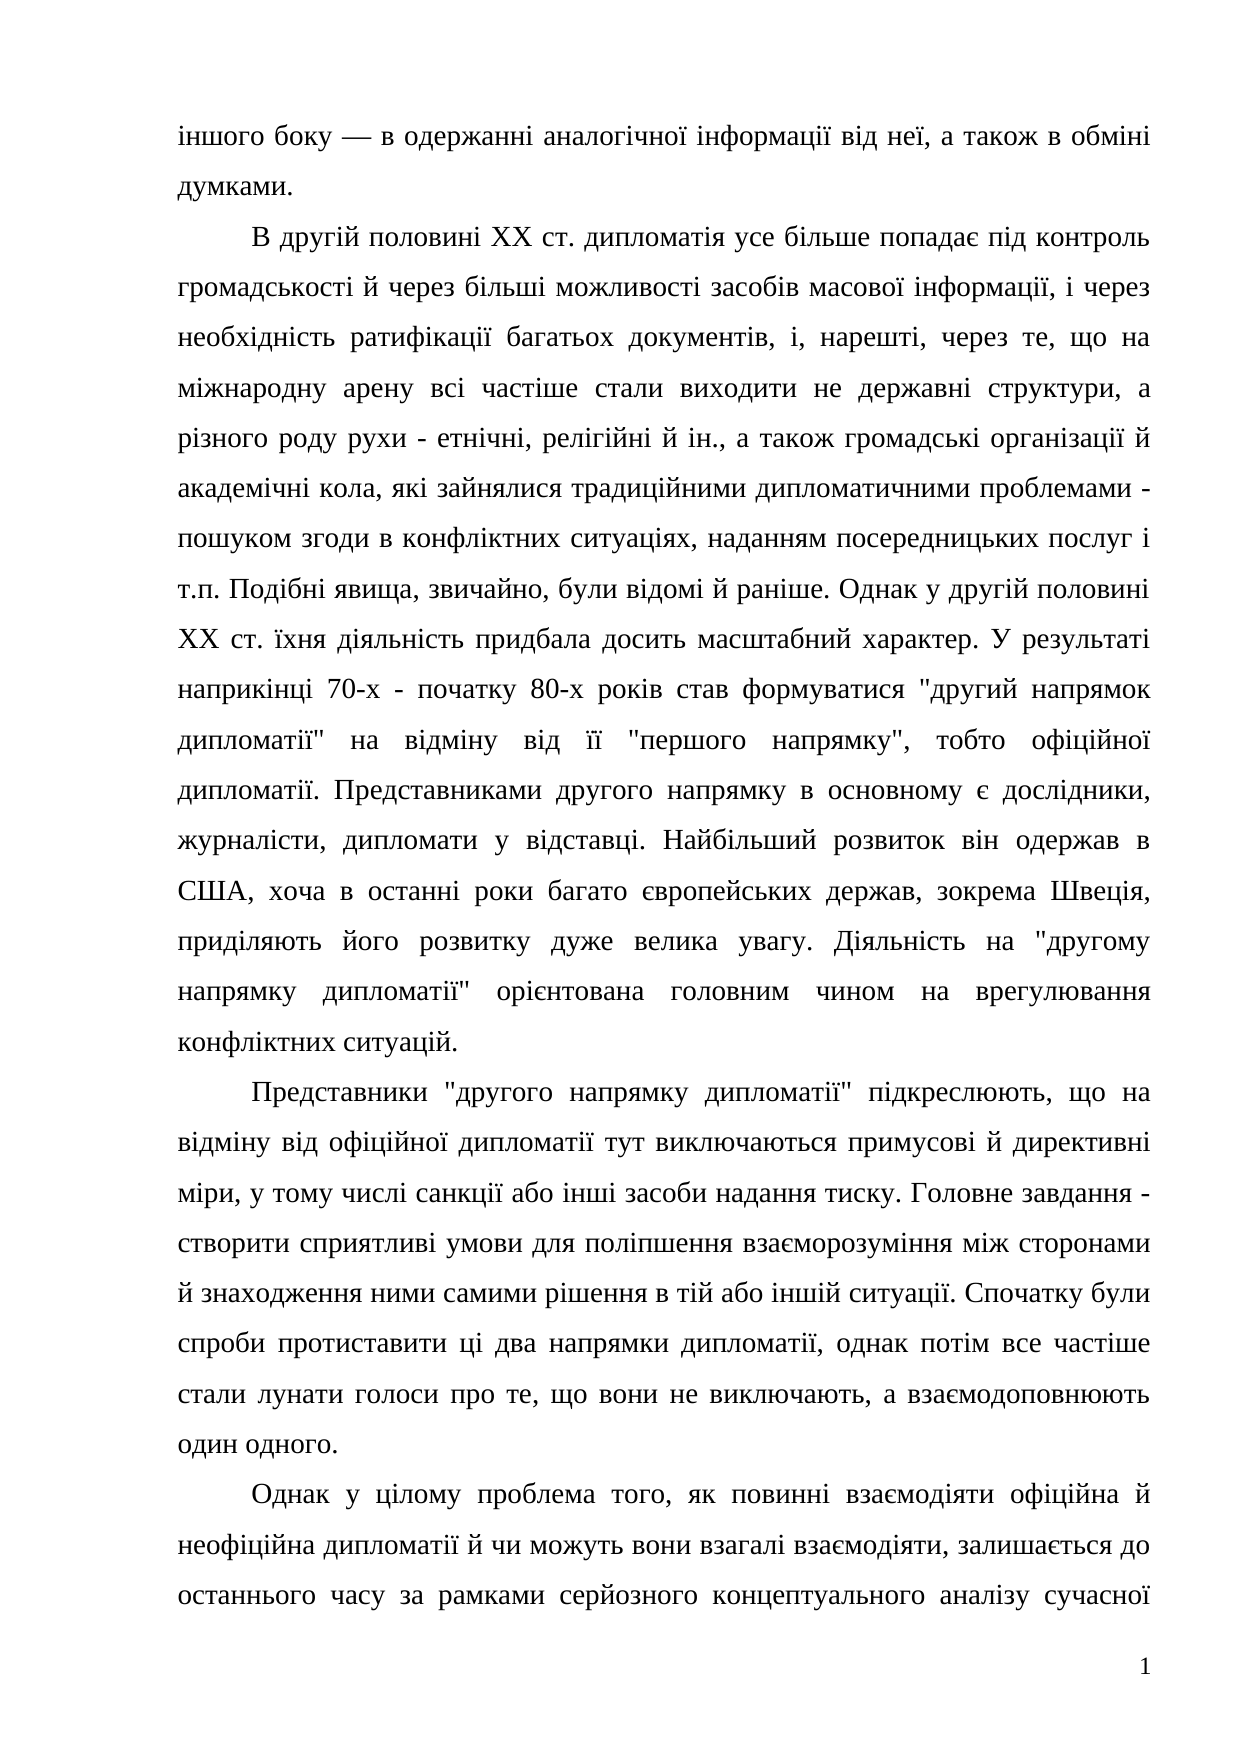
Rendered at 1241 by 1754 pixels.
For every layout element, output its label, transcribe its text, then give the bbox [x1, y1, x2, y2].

text Представники "другого напрямку дипломатії" підкреслюють, що на відміну від офіційної дипломатії тут виключаються примусові й директивні міри, у тому числі санкції або інші засоби надання тиску. Головне завдання - створити сприятливі умови для поліпшення взаєморозуміння між сторонами й знаходження ними самими рішення в тій або іншій ситуації. Спочатку були спроби протиставити ці два напрямки дипломатії, однак потім все частіше стали лунати голоси про те, що вони не виключають, а взаємодоповнюють один одного. [177, 1074, 1152, 1460]
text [177, 1477, 1152, 1611]
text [177, 118, 1152, 202]
text В другій половині XX ст. дипломатія усе більше попадає під контроль громадськості й через більші можливості засобів масової інформації, і через необхідність ратифікації багатьох документів, і, нарешті, через те, що на міжнародну арену всі частіше стали виходити не державні структури, а різного роду рухи - етнічні, релігійні й ін., а також громадські організації й академічні кола, які зайнялися традиційними дипломатичними проблемами - пошуком згоди в конфліктних ситуаціях, наданням посередницьких послуг і т.п. Подібні явища, звичайно, були відомі й раніше. Однак у другій половині XX ст. їхня діяльність придбала досить масштабний характер. У результаті наприкінці 70-х - початку 80-х років став формуватися "другий напрямок дипломатії" на відміну від її "першого напрямку", тобто офіційної дипломатії. Представниками другого напрямку в основному є дослідники, журналісти, дипломати у відставці. Найбільший розвиток він одержав в США, хоча в останні роки багато європейських держав, зокрема Швеція, приділяють його розвитку дуже велика увагу. Діяльність на "другому напрямку дипломатії" орієнтована головним чином на врегулювання конфліктних ситуацій. [177, 219, 1152, 1057]
